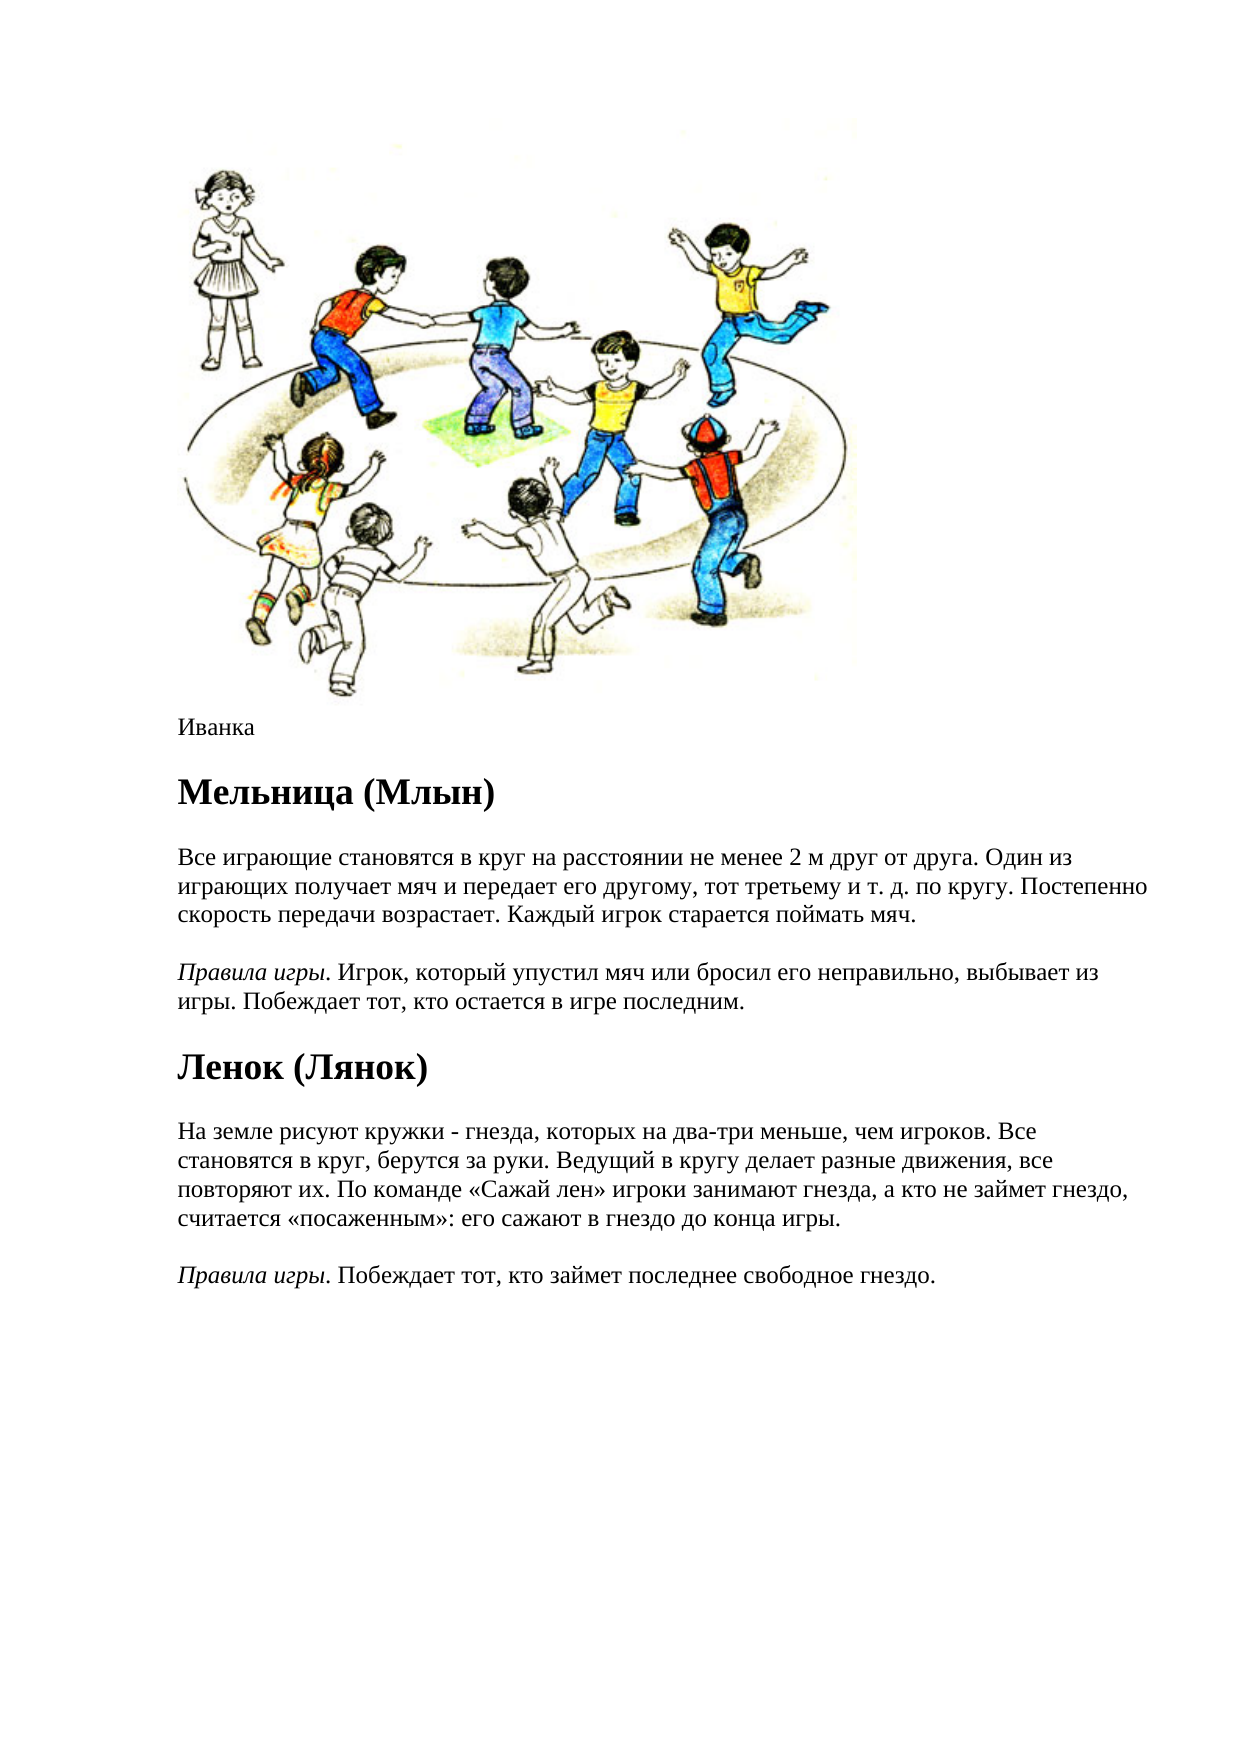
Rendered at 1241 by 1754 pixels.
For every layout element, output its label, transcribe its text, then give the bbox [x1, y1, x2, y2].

text Все играющие становятся в круг на расстоянии не менее 2 м друг от друга. Один из играющих получает мяч и передает его другому, тот третьему и т. д. по кругу. Постепенно скорость передачи возрастает. Каждый игрок старается поймать мяч. [177, 842, 1152, 928]
subtitle Мельница (Млын) [177, 770, 1152, 813]
text На земле рисуют кружки - гнезда, которых на два-три меньше, чем игроков. Все становятся в круг, берутся за руки. Ведущий в кругу делает разные движения, все повторяют их. По команде «Сажай лен» игроки занимают гнезда, а кто не займет гнездо, считается «посаженным»: его сажают в гнездо до конца игры. [177, 1116, 1152, 1231]
picture [177, 118, 857, 712]
text Правила игры. Побеждает тот, кто займет последнее свободное гнездо. [177, 1261, 1152, 1289]
text Правила игры. Игрок, который упустил мяч или бросил его неправильно, выбывает из игры. Побеждает тот, кто остается в игре последним. [177, 957, 1152, 1015]
text Ленок (Лянок) [177, 1044, 1152, 1087]
